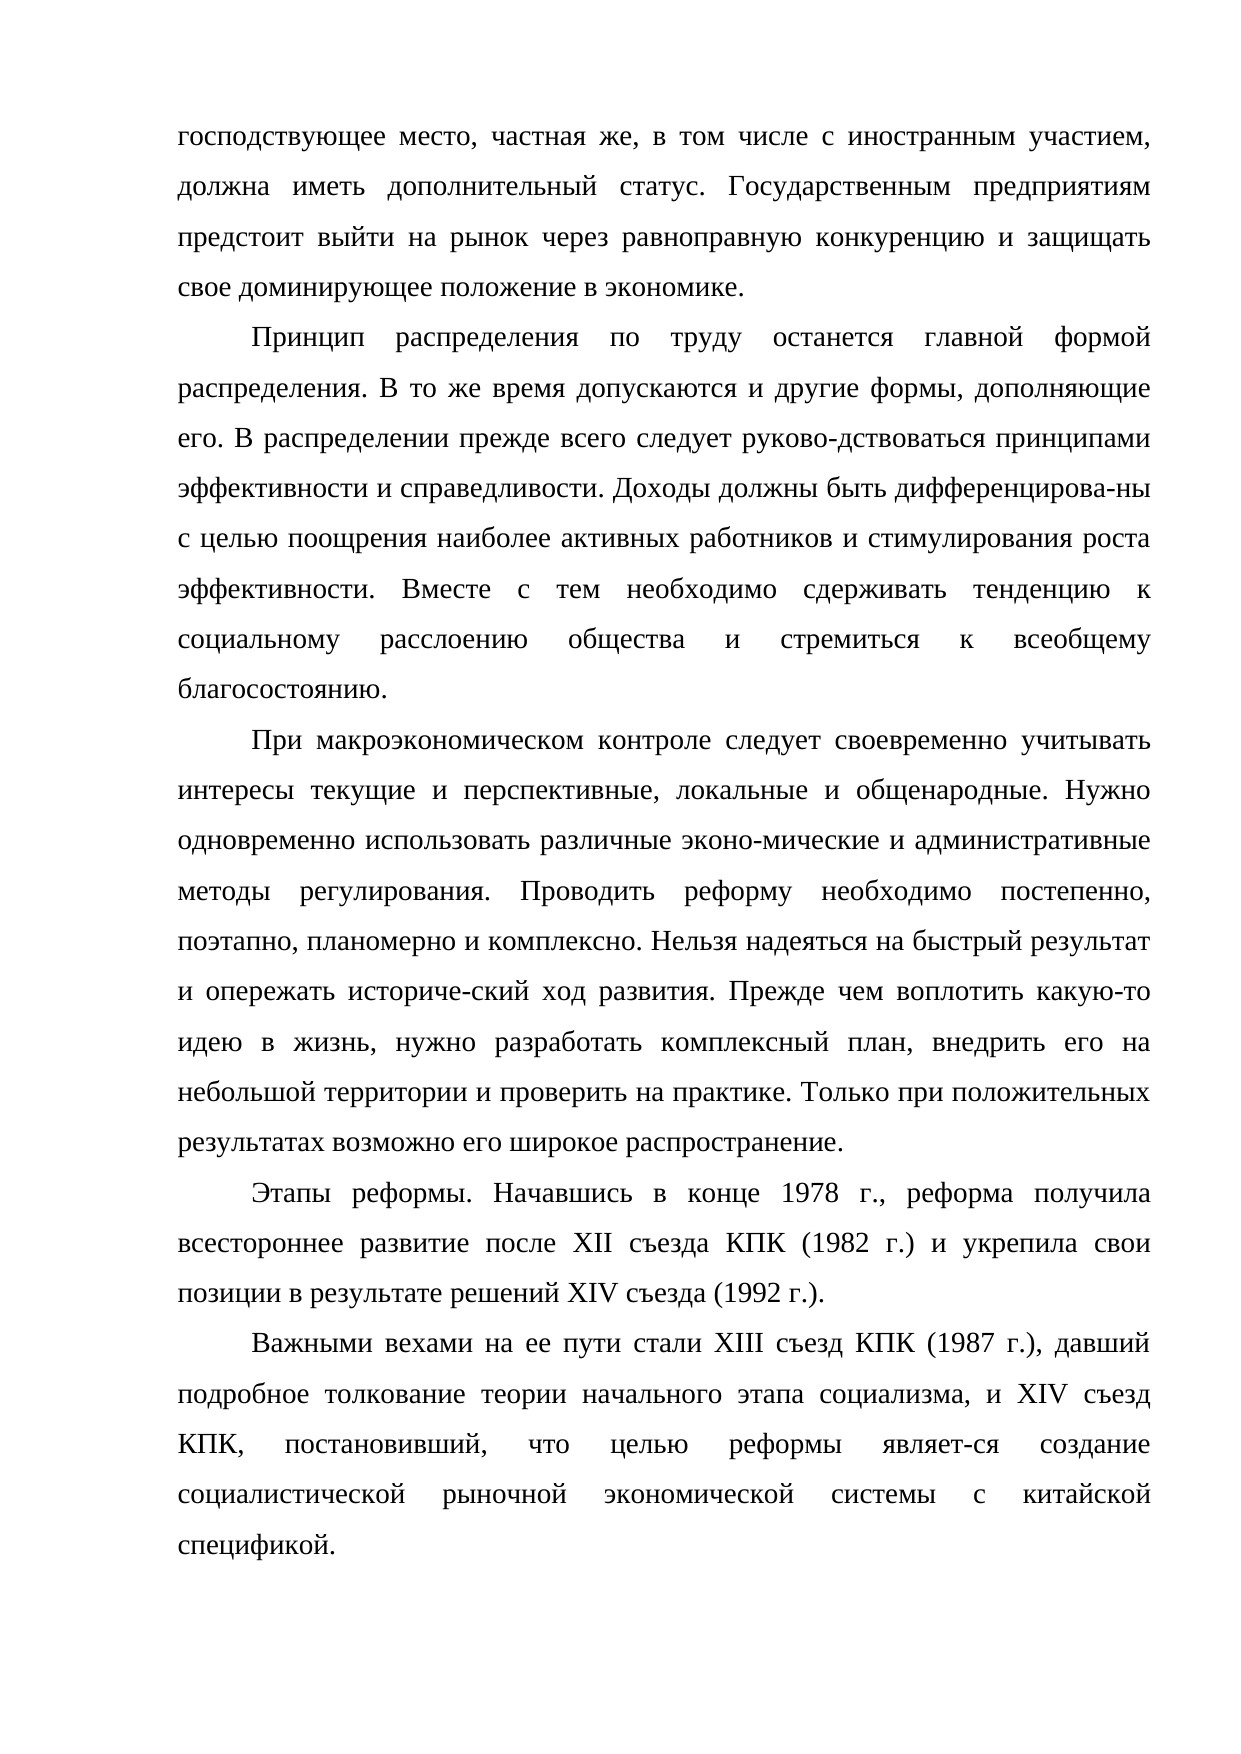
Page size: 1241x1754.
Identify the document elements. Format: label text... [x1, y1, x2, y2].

text Этапы реформы. Начавшись в конце ., реформа получила всестороннее развитие после XII съезда КПК (.) и укрепила свои позиции в результате решений XIV съезда (.). [177, 1175, 1152, 1309]
text Важными вехами на ее пути стали XIII съезд КПК (.), давший подробное толкование теории начального этапа социализма, и XIV съезд КПК, постановивший, что целью реформы являет-ся создание социалистической рыночной экономической системы с китайской спецификой. [177, 1326, 1152, 1560]
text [177, 118, 1152, 303]
text Принцип распределения по труду останется главной формой распределения. В то же время допускаются и другие формы, дополняющие его. В распределении прежде всего следует руково-дствоваться принципами эффективности и справедливости. Доходы должны быть дифференцирова-ны с целью поощрения наиболее активных работников и стимулирования роста эффективности. Вместе с тем необходимо сдерживать тенденцию к социальному расслоению общества и стремиться к всеобщему благосостоянию. [177, 319, 1152, 705]
text При макроэкономическом контроле следует своевременно учитывать интересы текущие и перспективные, локальные и общенародные. Нужно одновременно использовать различные эконо-мические и административные методы регулирования. Проводить реформу необходимо постепенно, поэтапно, планомерно и комплексно. Нельзя надеяться на быстрый результат и опережать историче-ский ход развития. Прежде чем воплотить какую-то идею в жизнь, нужно разработать комплексный план, внедрить его на небольшой территории и проверить на практике. Только при положительных результатах возможно его широкое распространение. [177, 722, 1152, 1158]
